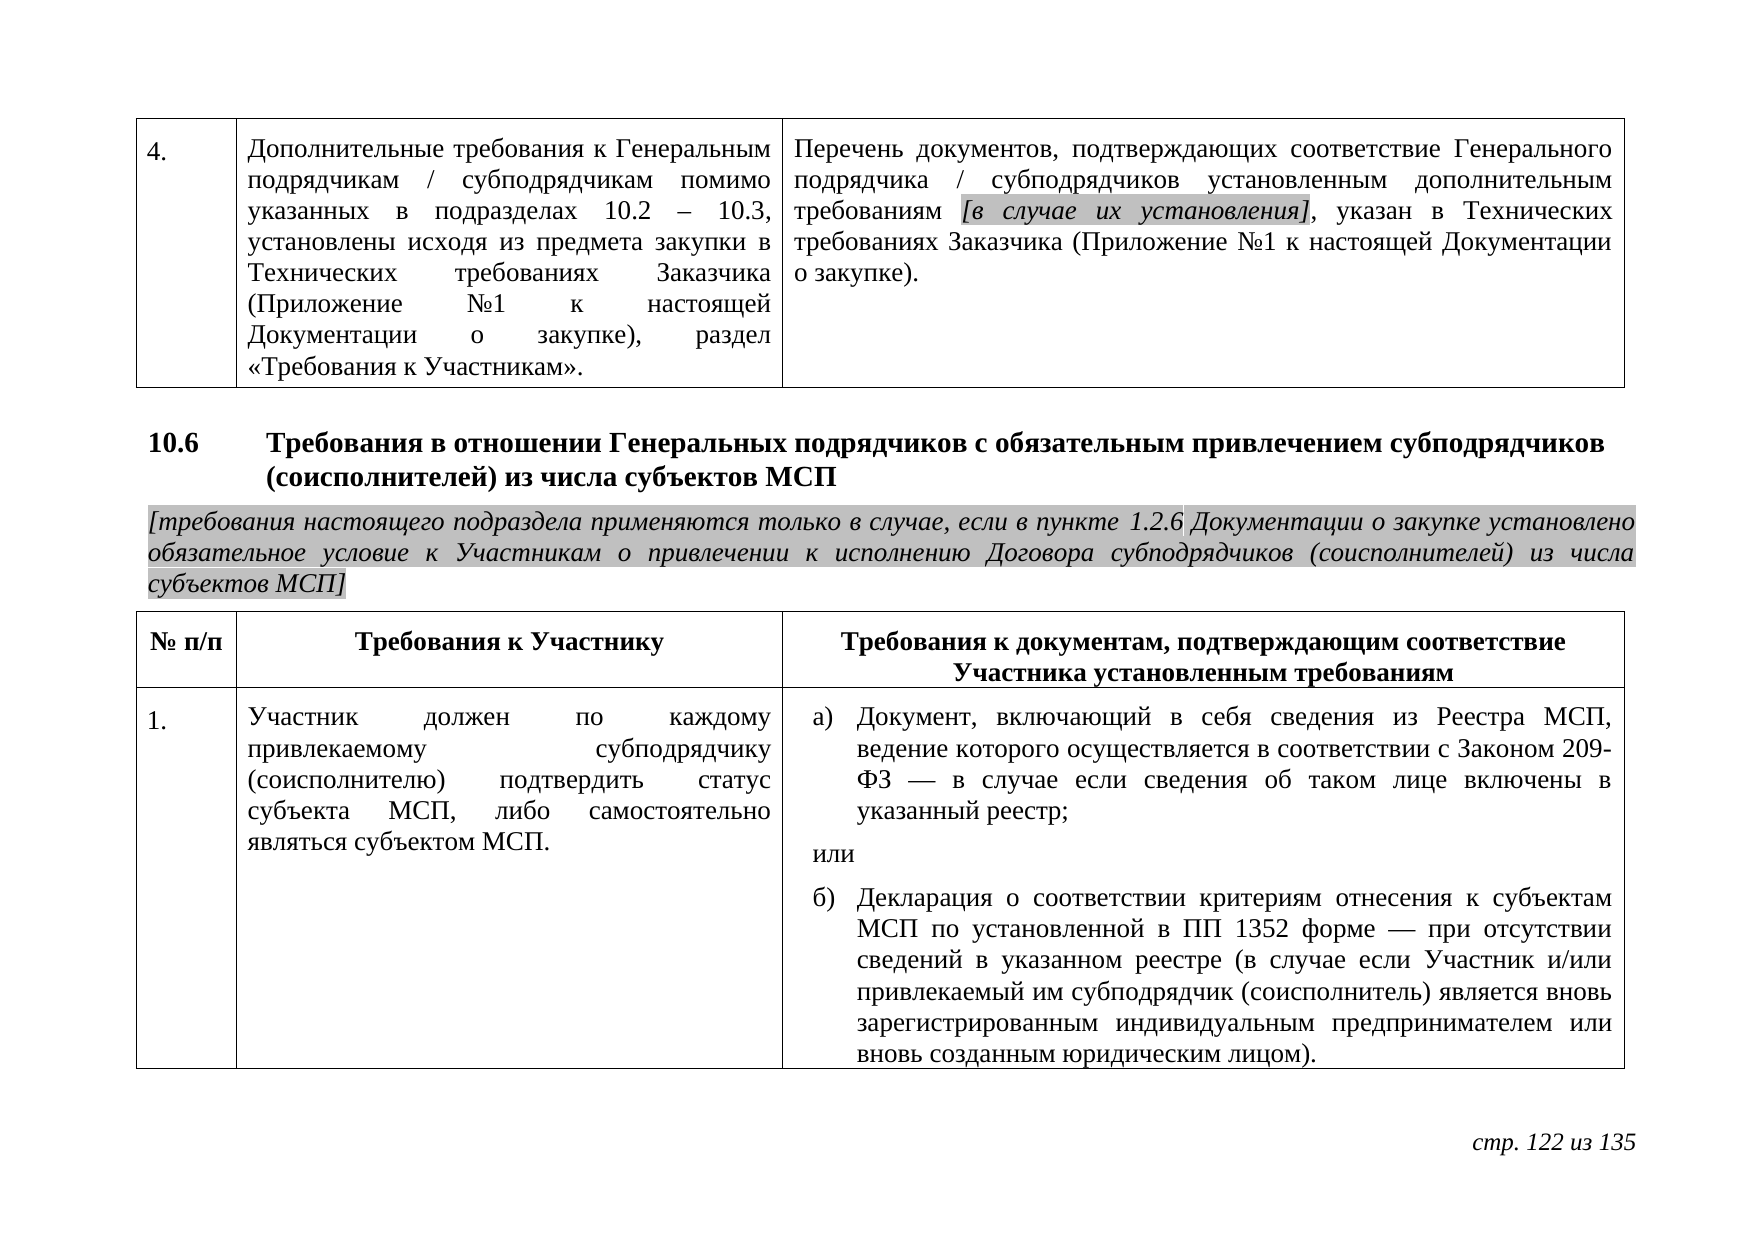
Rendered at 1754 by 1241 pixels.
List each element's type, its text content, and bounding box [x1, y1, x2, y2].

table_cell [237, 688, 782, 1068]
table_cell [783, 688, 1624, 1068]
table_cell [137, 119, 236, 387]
subtitle Требования в отношении Генеральных подрядчиков с обязательным привлечением субподрядчиков (соисполнителей) из числа субъектов МСП [148, 426, 1636, 493]
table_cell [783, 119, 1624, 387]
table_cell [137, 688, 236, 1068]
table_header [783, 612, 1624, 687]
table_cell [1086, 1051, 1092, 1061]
text [требования настоящего подраздела применяются только в случае, если в пункте 1.2.6 Документации о закупке установлено обязательное условие к Участникам о привлечении к исполнению Договора субподрядчиков (соисполнителей) из числа субъектов МСП] [148, 567, 1636, 599]
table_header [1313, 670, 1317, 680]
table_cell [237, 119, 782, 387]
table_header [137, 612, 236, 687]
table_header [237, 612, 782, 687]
